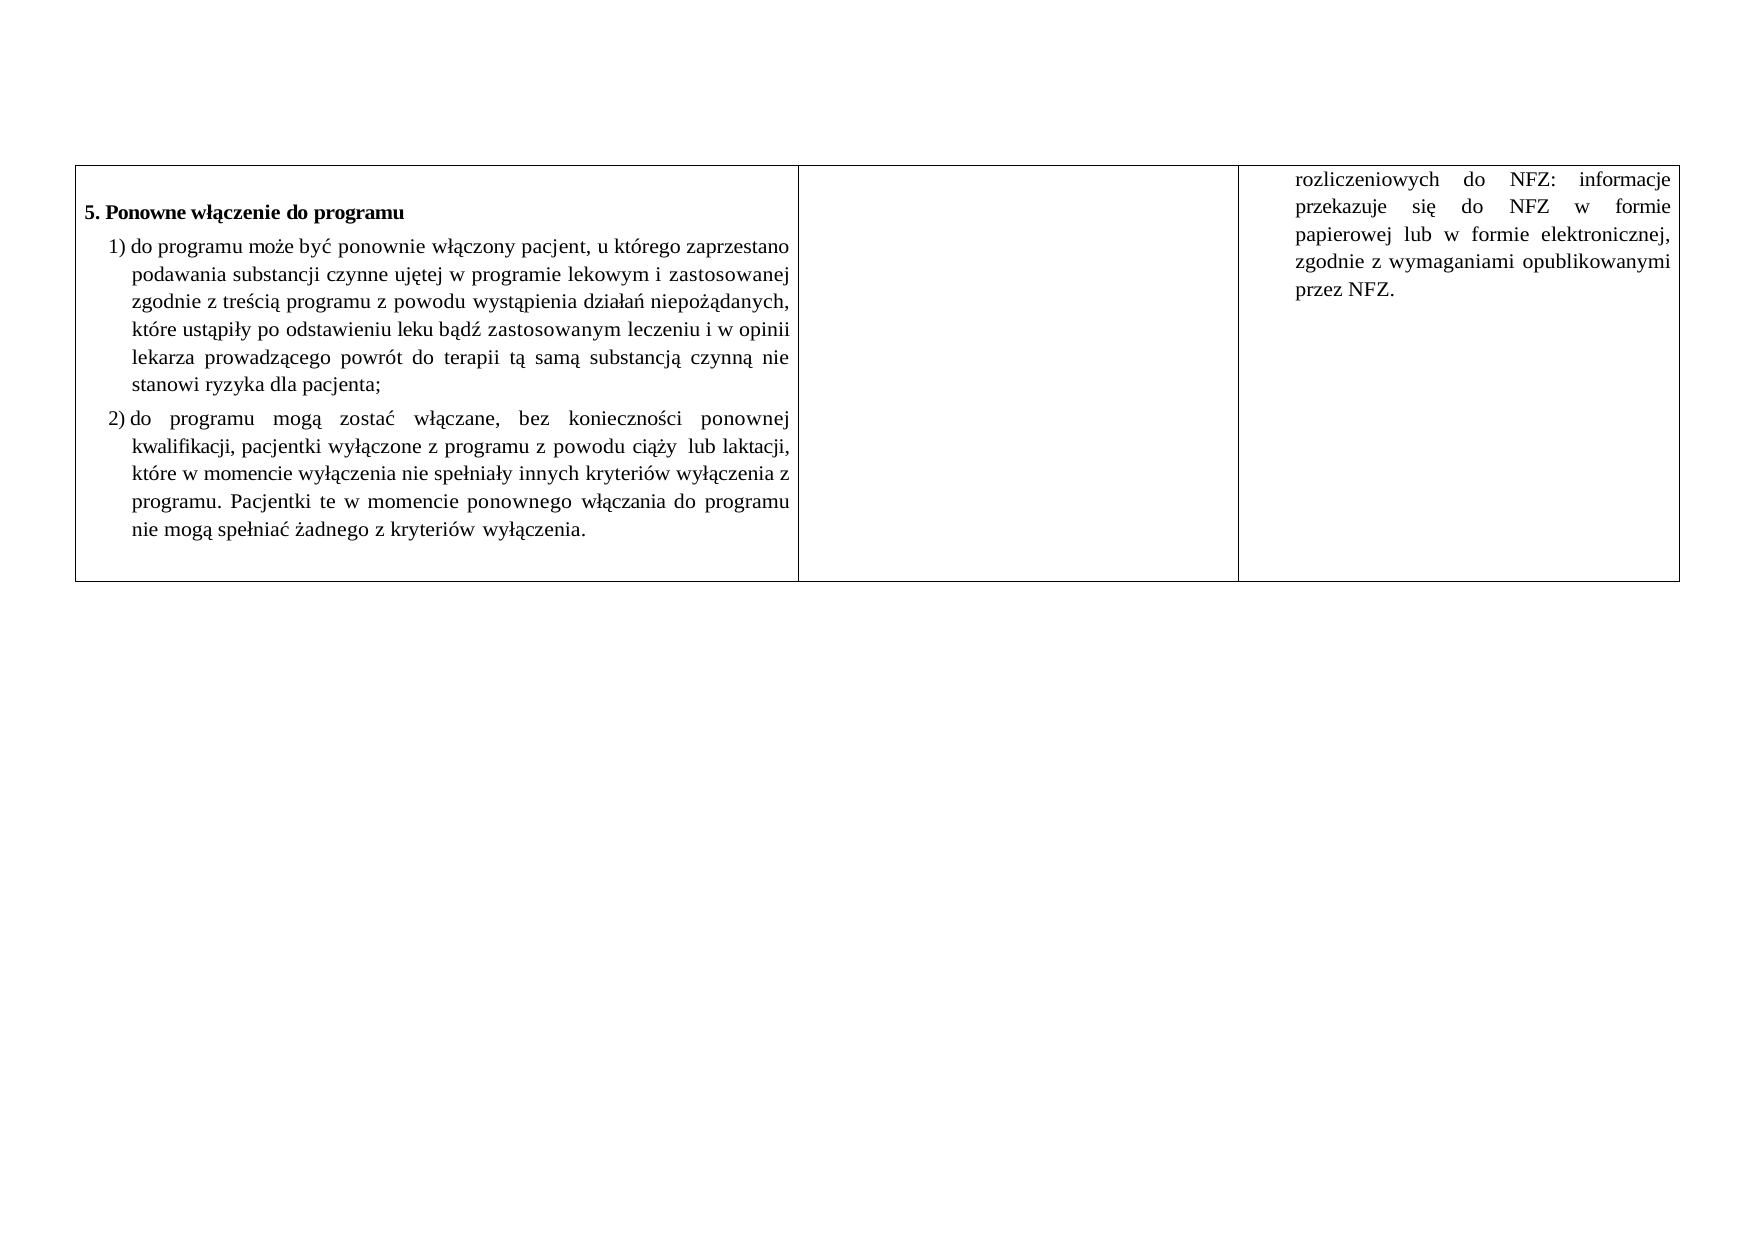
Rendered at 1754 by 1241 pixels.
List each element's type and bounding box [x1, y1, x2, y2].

table_cell [76, 166, 798, 581]
table_cell [799, 166, 1238, 581]
table_cell [1239, 166, 1679, 581]
